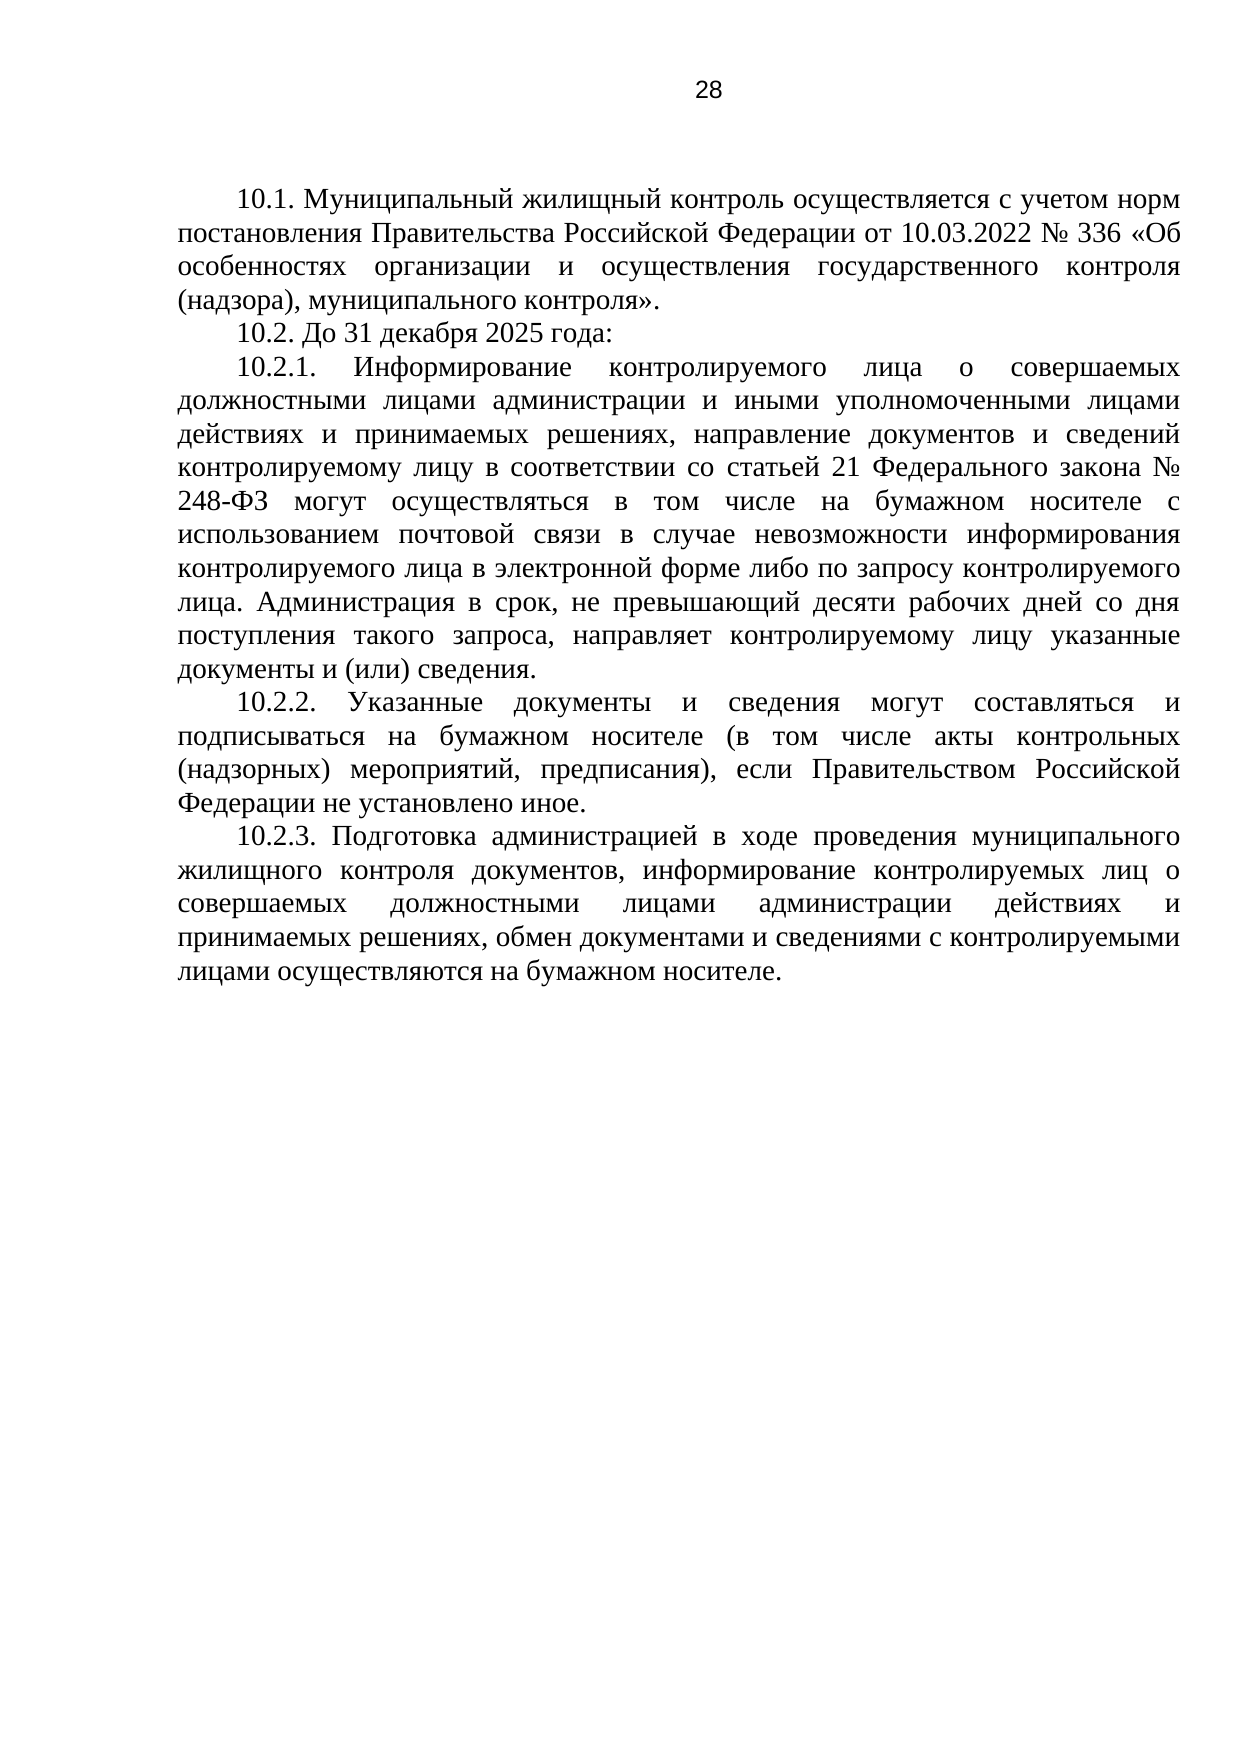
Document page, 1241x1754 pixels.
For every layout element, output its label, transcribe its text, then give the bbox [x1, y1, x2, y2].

text 10.2. До 31 декабря 2025 года: [177, 315, 1181, 349]
text 10.2.1. Информирование контролируемого лица о совершаемых должностными лицами администрации и иными уполномоченными лицами действиях и принимаемых решениях, направление документов и сведений контролируемому лицу в соответствии со статьей 21 Федерального закона № 248-ФЗ могут осуществляться в том числе на бумажном носителе с использованием почтовой связи в случае невозможности информирования контролируемого лица в электронной форме либо по запросу контролируемого лица. Администрация в срок, не превышающий десяти рабочих дней со дня поступления такого запроса, направляет контролируемому лицу указанные документы и (или) сведения. [177, 349, 1181, 684]
text 10.2.2. Указанные документы и сведения могут составляться и подписываться на бумажном носителе (в том числе акты контрольных (надзорных) мероприятий, предписания), если Правительством Российской Федерации не установлено иное. [177, 684, 1181, 818]
text 10.1. Муниципальный жилищный контроль осуществляется с учетом норм постановления Правительства Российской Федерации от 10.03.2022 № 336 «Об особенностях организации и осуществления государственного контроля (надзора), муниципального контроля». [177, 181, 1181, 315]
text 10.2.3. Подготовка администрацией в ходе проведения муниципального жилищного контроля документов, информирование контролируемых лиц о совершаемых должностными лицами администрации действиях и принимаемых решениях, обмен документами и сведениями с контролируемыми лицами осуществляются на бумажном носителе. [177, 818, 1181, 986]
